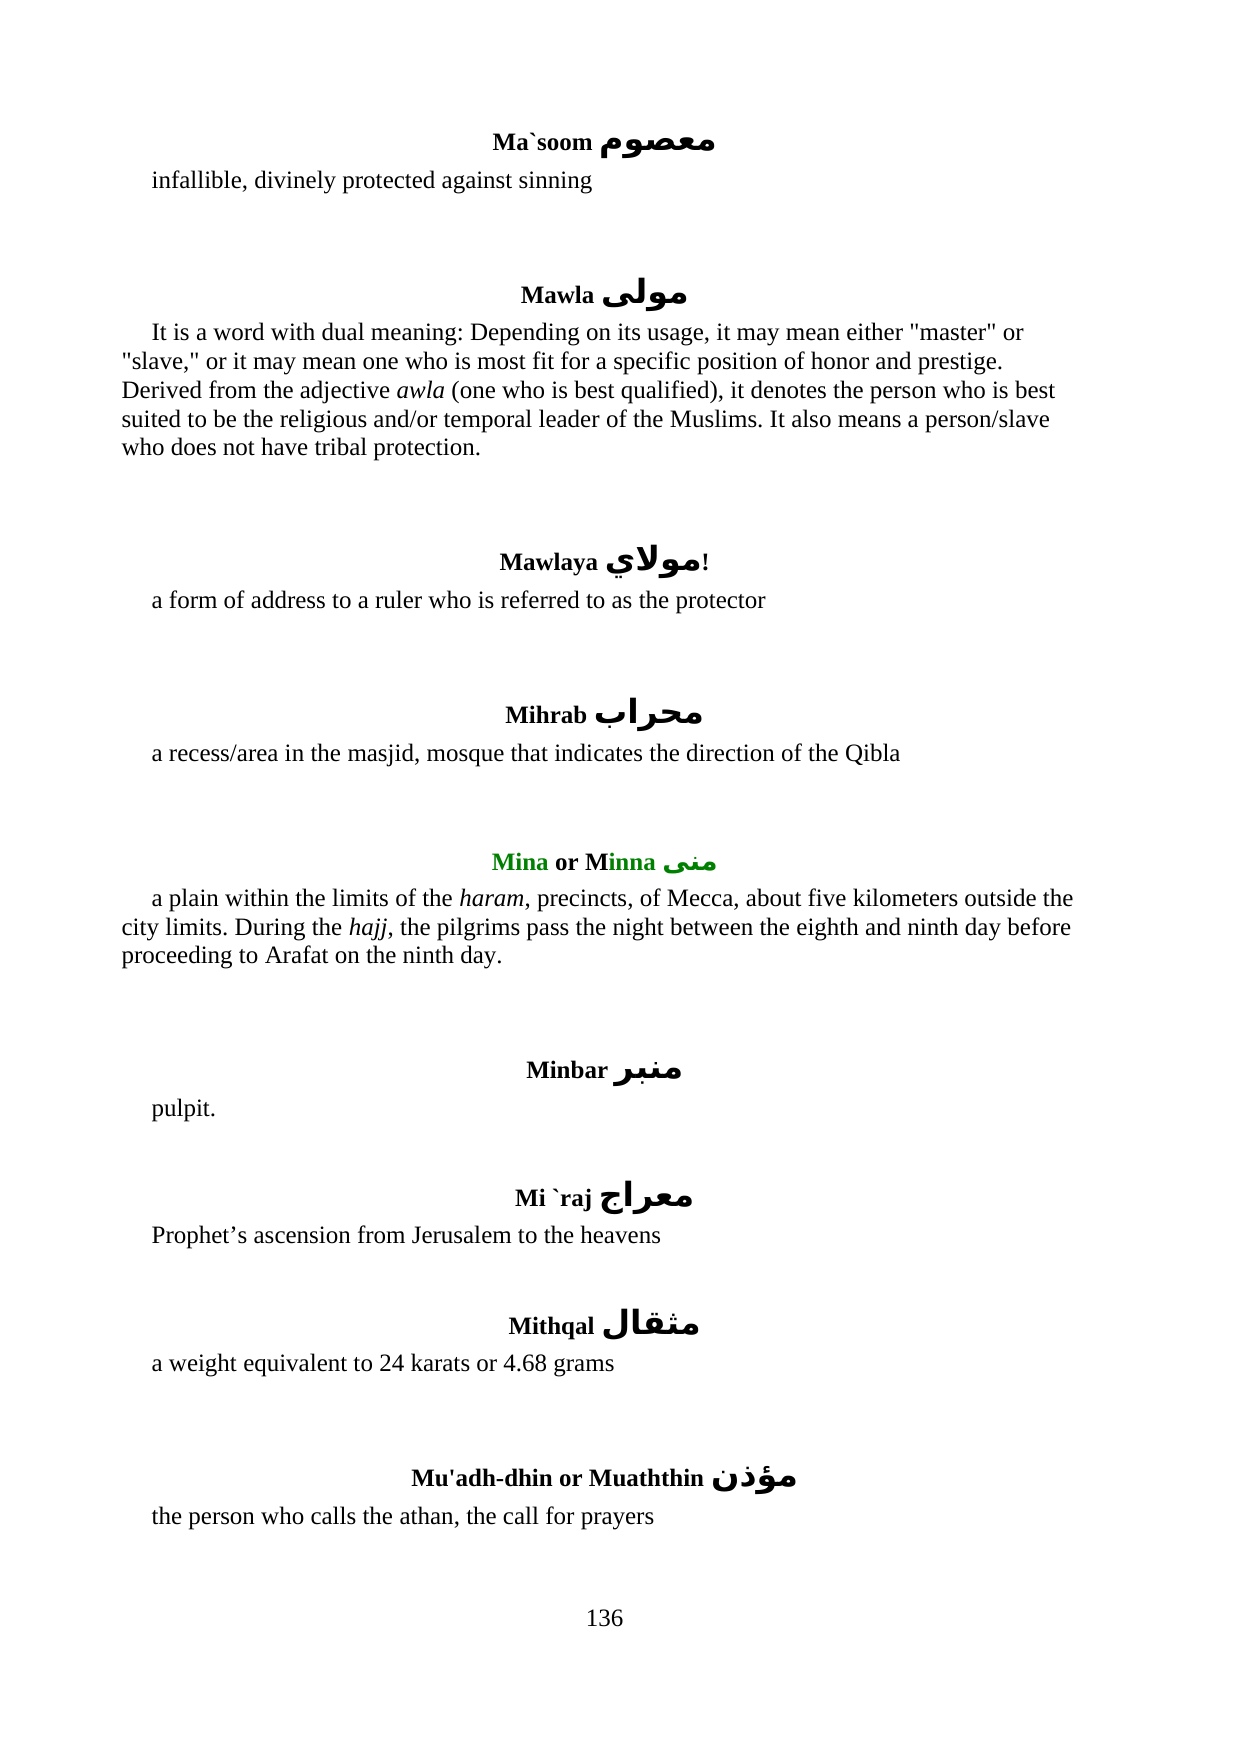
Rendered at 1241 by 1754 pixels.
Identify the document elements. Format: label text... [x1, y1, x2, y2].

text Mithqal مثقال [121, 1303, 1087, 1342]
text pulpit. [121, 1093, 1087, 1122]
text Mina or Minna منى [121, 845, 1087, 877]
text a recess/area in the masjid, mosque that indicates the direction of the Qibla [121, 738, 1087, 766]
text infallible, divinely protected against sinning [121, 165, 1087, 193]
text Mawlaya مولاي! [121, 540, 1087, 579]
text Mihrab محراب [121, 692, 1087, 731]
text Mi `raj معراج [121, 1176, 1087, 1214]
text Prophet’s ascension from Jerusalem to the heavens [121, 1221, 1087, 1249]
text a form of address to a ruler who is referred to as the protector [121, 585, 1087, 614]
text Mu'adh-dhin or Muaththin مؤذن [121, 1456, 1087, 1494]
text a plain within the limits of the haram, precincts, of Mecca, about five kilometers outside the city limits. During the hajj, the pilgrims pass the night between the eighth and ninth day before proceeding to Arafat on the ninth day. [121, 883, 1087, 969]
text a weight equivalent to 24 karats or 4.68 grams [121, 1348, 1087, 1377]
text Minbar منبر [121, 1048, 1087, 1087]
text the person who calls the athan, the call for prayers [121, 1501, 1087, 1529]
text Mawla مولى [121, 272, 1087, 311]
text It is a word with dual meaning: Depending on its usage, it may mean either "master" or "slave," or it may mean one who is most fit for a specific position of honor and prestige. Derived from the adjective awla (one who is best qualified), it denotes the person who is best suited to be the religious and/or temporal leader of the Muslims. It also means a person/slave who does not have tribal protection. [121, 317, 1087, 461]
text Ma`soom معصوم [121, 120, 1087, 158]
